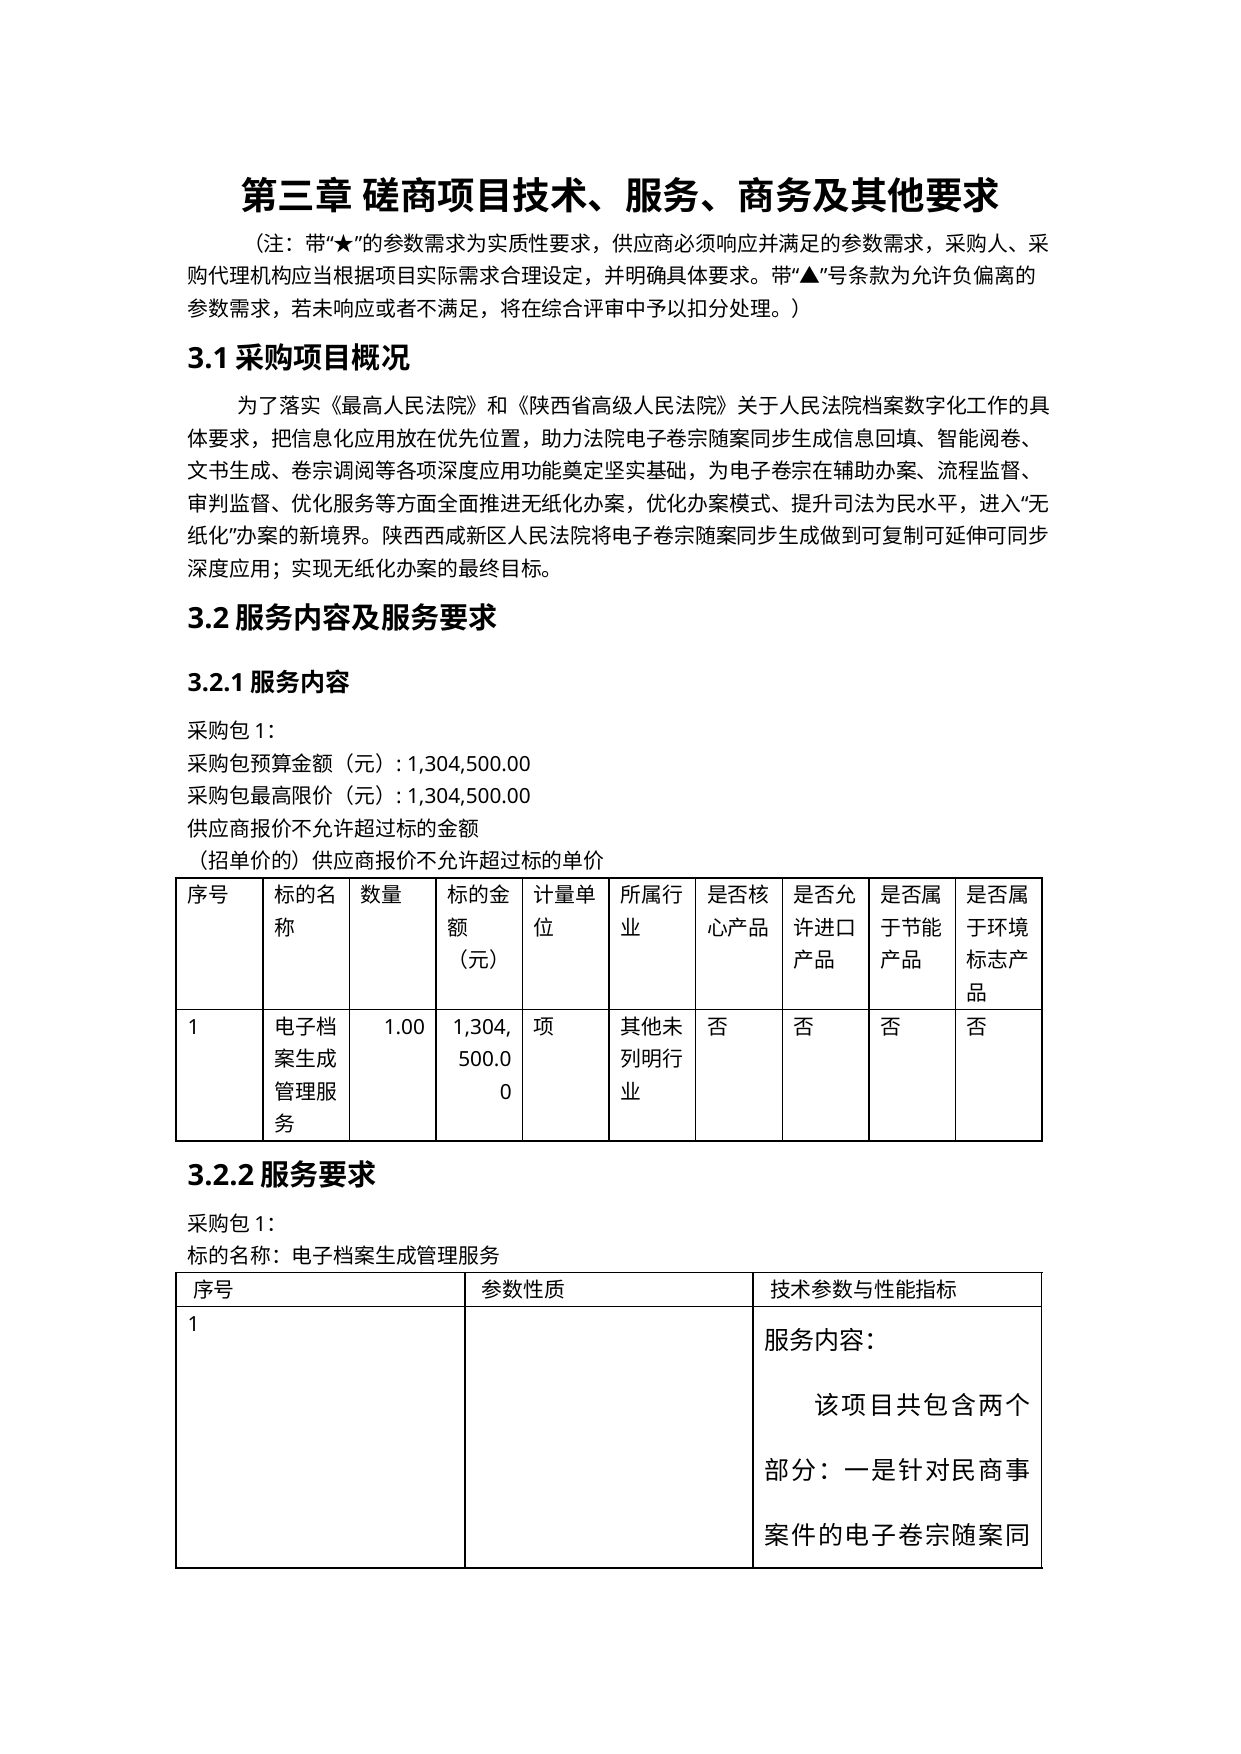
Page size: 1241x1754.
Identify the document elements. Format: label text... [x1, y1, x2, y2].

table_header 数量 [350, 879, 435, 1008]
text 标的名称：电子档案生成管理服务 [187, 1239, 1053, 1272]
table_cell 否 [956, 1010, 1041, 1140]
table_header 所属行业 [610, 879, 695, 1008]
table_cell 否 [696, 1010, 782, 1140]
table_cell 1,304,500.00 [437, 1010, 522, 1140]
table_cell [466, 1307, 752, 1567]
table_cell 1 [177, 1307, 464, 1567]
table_cell 项 [523, 1010, 608, 1140]
text 采购包最高限价（元）: 1,304,500.00 [187, 779, 1053, 812]
table_cell 1.00 [350, 1010, 435, 1140]
text 采购包预算金额（元）: 1,304,500.00 [187, 747, 1053, 779]
text （注：带“★”的参数需求为实质性要求，供应商必须响应并满足的参数需求，采购人、采购代理机构应当根据项目实际需求合理设定，并明确具体要求。带“▲”号条款为允许负偏离的参数需求，若未响应或者不满足，将在综合评审中予以扣分处理。） [187, 227, 1053, 324]
table_header 参数性质 [466, 1273, 752, 1306]
table_header 标的金额 （元） [437, 879, 522, 1008]
table_cell 其他未列明行业 [610, 1010, 695, 1140]
table_cell 电子档案生成管理服务 [264, 1010, 349, 1140]
text 采购包1： [187, 714, 1053, 747]
text 采购包1： [187, 1207, 1053, 1239]
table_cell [754, 1307, 1041, 1567]
table_header 是否允许进口产品 [783, 879, 868, 1008]
table_header 是否核心产品 [696, 879, 782, 1008]
table_header 是否属于节能产品 [870, 879, 955, 1008]
table_header 序号 [177, 1273, 464, 1306]
table_header 技术参数与性能指标 [754, 1273, 1041, 1306]
table_header 标的名称 [264, 879, 349, 1008]
text 第三章 磋商项目技术、服务、商务及其他要求 [187, 162, 1053, 227]
text 3.1采购项目概况 [187, 324, 1053, 389]
table_cell 否 [783, 1010, 868, 1140]
text （招单价的）供应商报价不允许超过标的单价 [187, 844, 1053, 877]
table_header 序号 [177, 879, 262, 1008]
table_cell 否 [870, 1010, 955, 1140]
table_header 是否属于环境标志产品 [956, 879, 1041, 1008]
text 3.2.1服务内容 [187, 649, 1053, 714]
table_header 计量单位 [523, 879, 608, 1008]
text 供应商报价不允许超过标的金额 [187, 812, 1053, 844]
text 3.2.2服务要求 [187, 1142, 1053, 1207]
text 3.2服务内容及服务要求 [187, 584, 1053, 649]
text 为了落实《最高人民法院》和《陕西省高级人民法院》关于人民法院档案数字化工作的具体要求，把信息化应用放在优先位置，助力法院电子卷宗随案同步生成信息回填、智能阅卷、文书生成、卷宗调阅等各项深度应用功能奠定坚实基础，为电子卷宗在辅助办案、流程监督、审判监督、优化服务等方面全面推进无纸化办案，优化办案模式、提升司法为民水平，进入“无纸化”办案的新境界。陕西西咸新区人民法院将电子卷宗随案同步生成做到可复制可延伸可同步深度应用；实现无纸化办案的最终目标。 [187, 389, 1053, 584]
table_cell 1 [177, 1010, 262, 1140]
